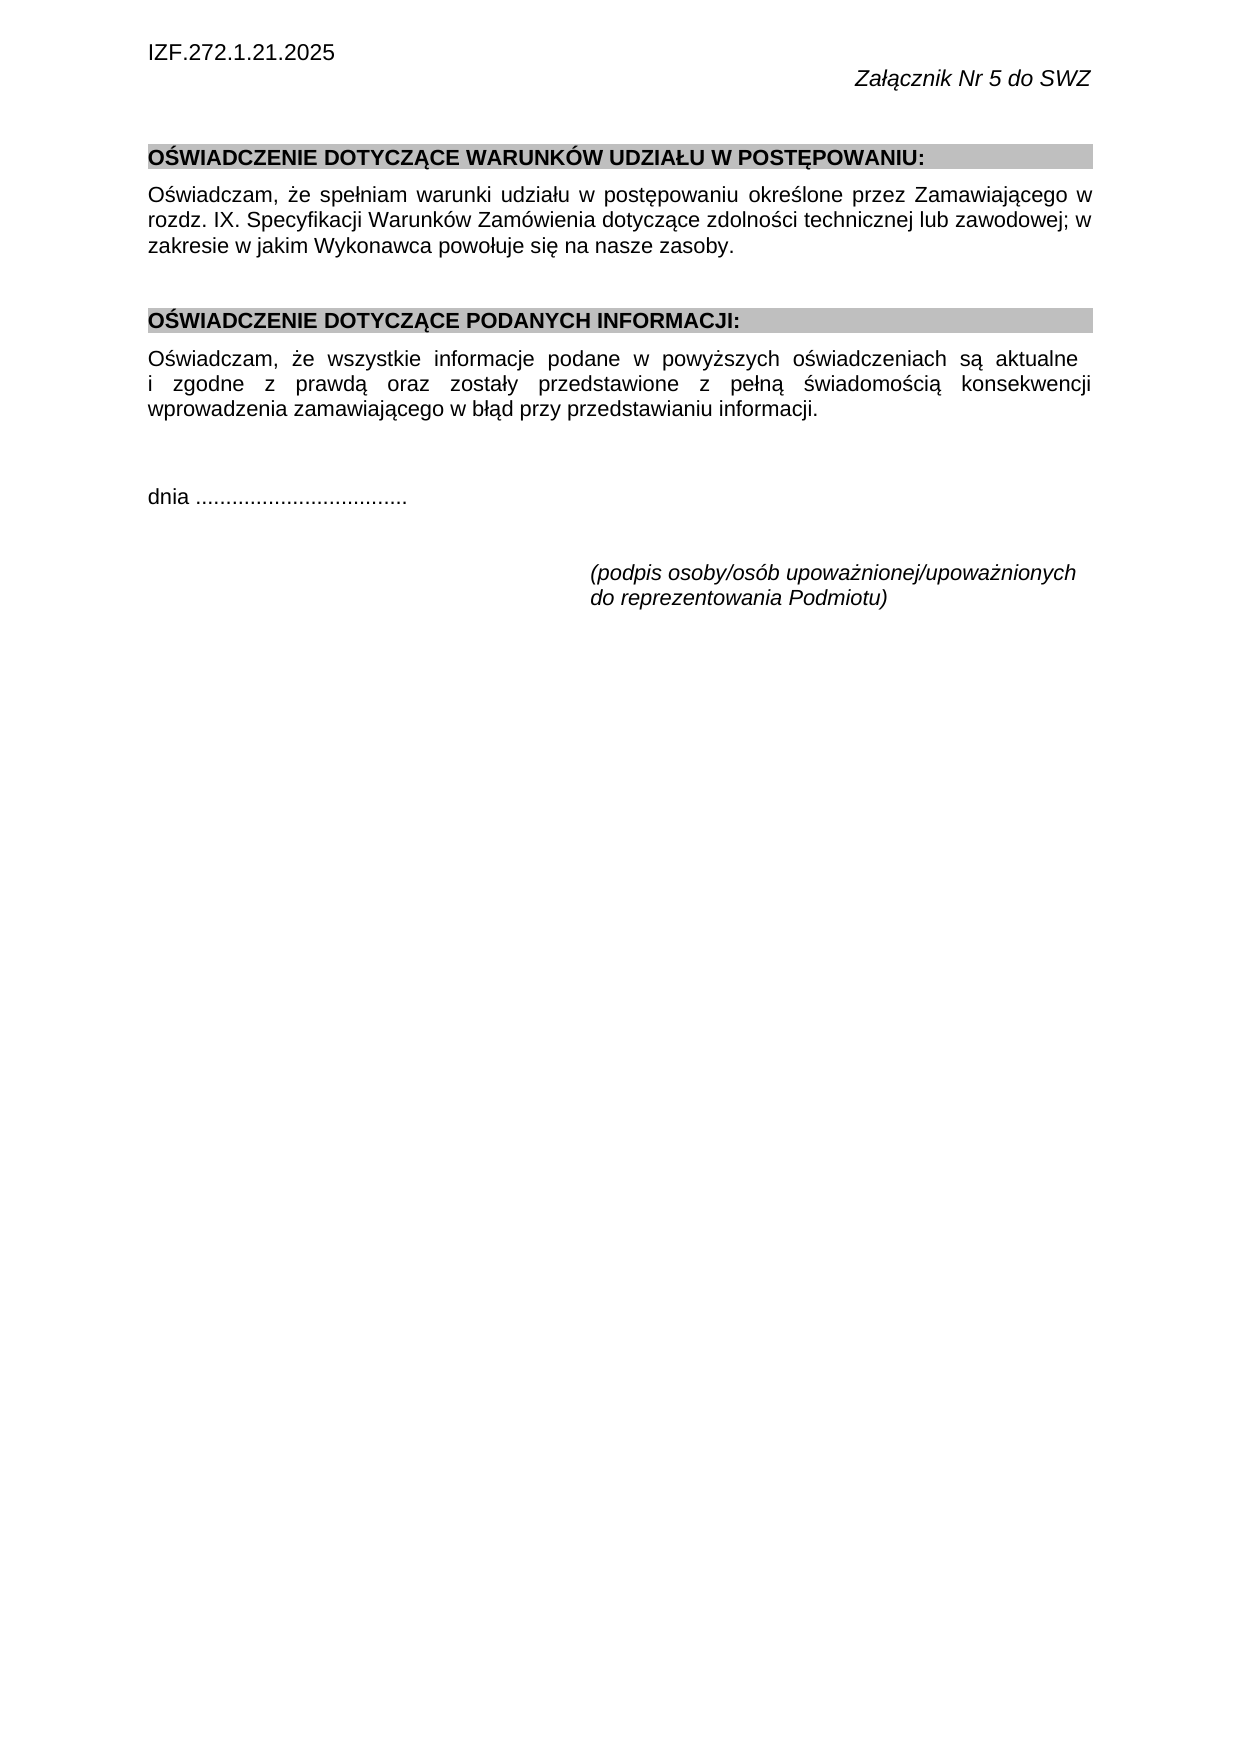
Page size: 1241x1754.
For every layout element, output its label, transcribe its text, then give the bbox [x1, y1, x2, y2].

text Oświadczam, że spełniam warunki udziału w postępowaniu określone przez Zamawiającego w rozdz. IX. Specyfikacji Warunków Zamówienia dotyczące zdolności technicznej lub zawodowej; w zakresie w jakim Wykonawca powołuje się na nasze zasoby. [148, 182, 1093, 258]
text dnia ................................... [148, 484, 1093, 509]
text OŚWIADCZENIE DOTYCZĄCE PODANYCH INFORMACJI: [148, 308, 1093, 333]
text OŚWIADCZENIE DOTYCZĄCE WARUNKÓW UDZIAŁU W POSTĘPOWANIU: [148, 144, 1093, 169]
text Oświadczam, że wszystkie informacje podane w powyższych oświadczeniach są aktualne i zgodne z prawdą oraz zostały przedstawione z pełną świadomością konsekwencji wprowadzenia zamawiającego w błąd przy przedstawianiu informacji. [148, 346, 1093, 421]
text (podpis osoby/osób upoważnionej/upoważnionych do reprezentowania Podmiotu) [590, 560, 1093, 610]
